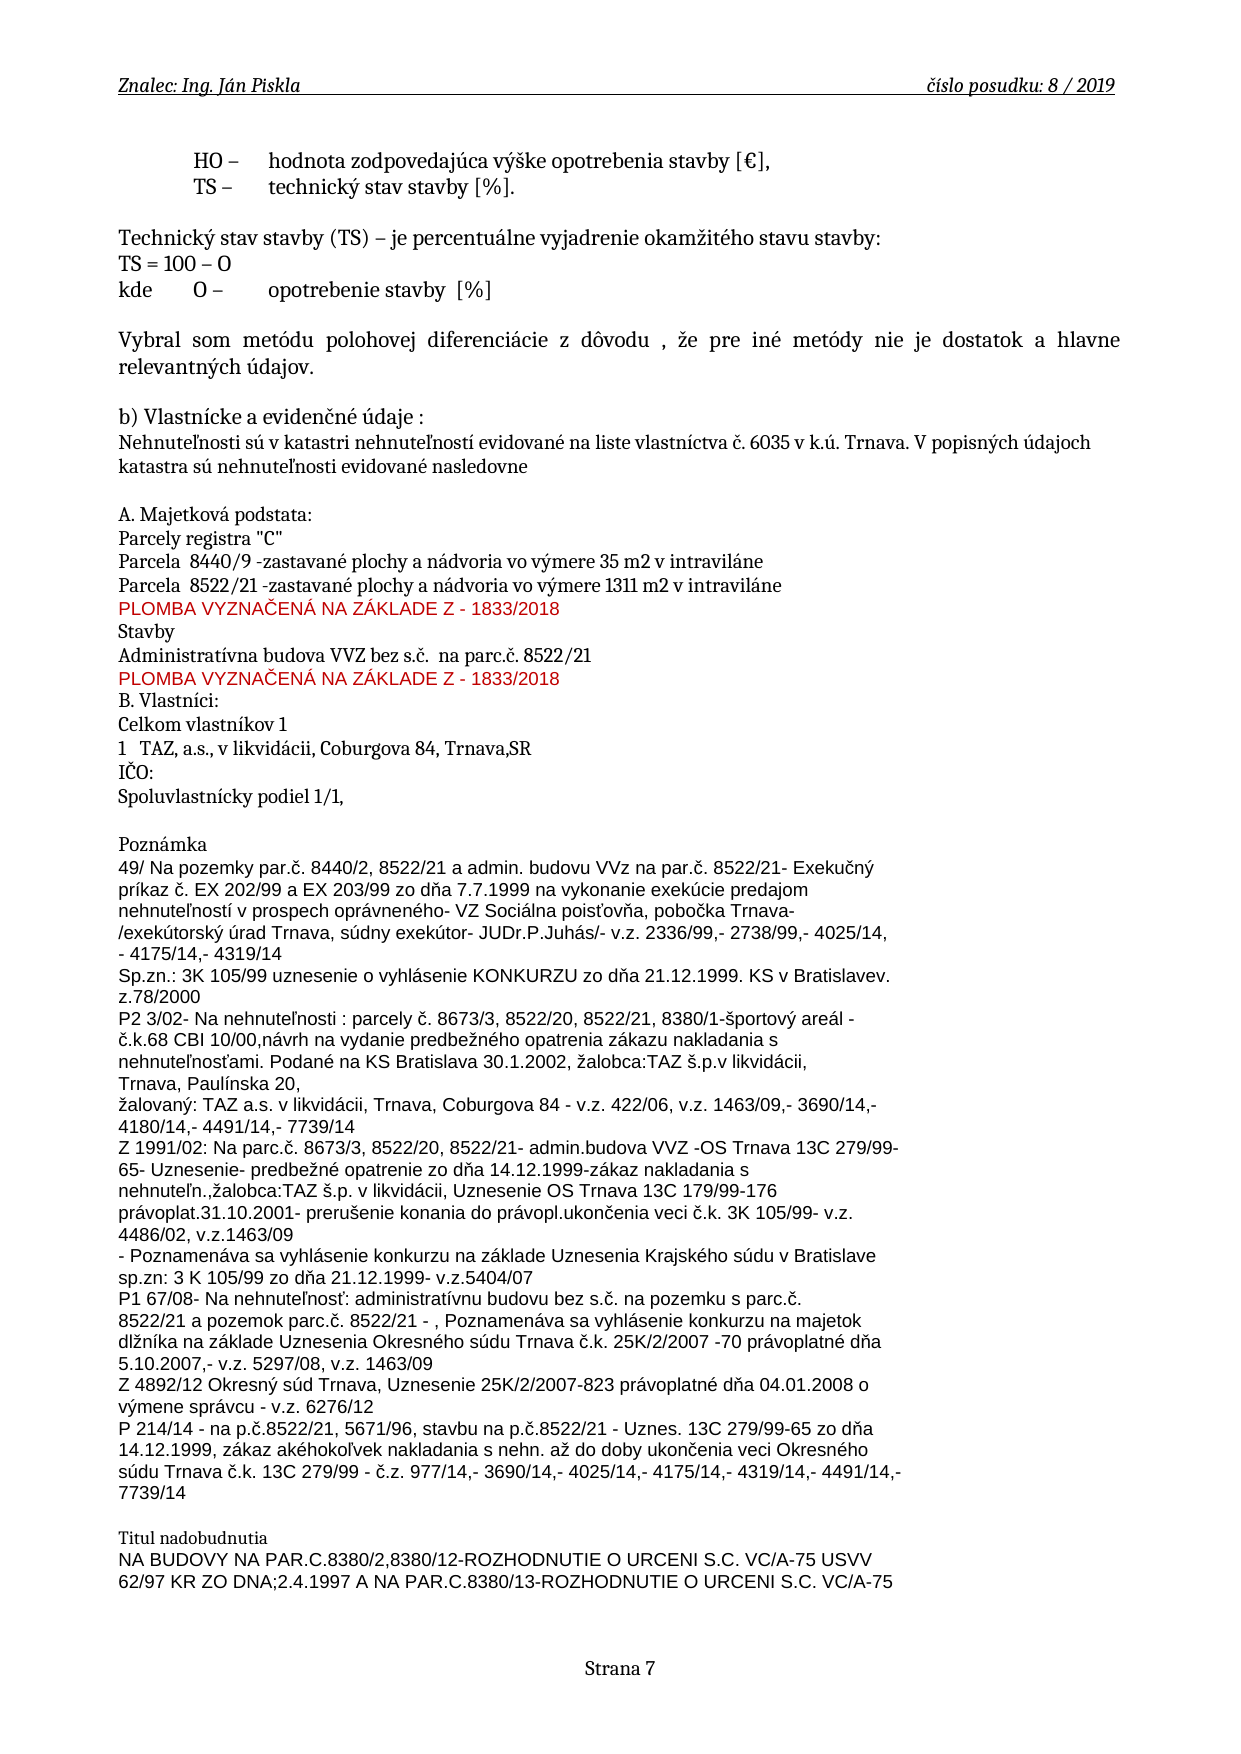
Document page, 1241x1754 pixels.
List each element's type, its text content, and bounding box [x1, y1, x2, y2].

text Parcela 8522/21 -zastavané plochy a nádvoria vo výmere 1311 m2 v intraviláne [118, 574, 1122, 598]
text kde O – opotrebenie stavby [%] [118, 277, 1122, 303]
text P 214/14 - na p.č.8522/21, 5671/96, stavbu na p.č.8522/21 - Uznes. 13C 279/99-65 zo dňa [118, 1417, 1122, 1439]
text Sp.zn.: 3K 105/99 uznesenie o vyhlásenie KONKURZU zo dňa 21.12.1999. KS v Bratislavev. [118, 964, 1122, 986]
text 7739/14 [118, 1482, 1122, 1504]
text PLOMBA VYZNAČENÁ NA ZÁKLADE Z - 1833/2018 [118, 598, 1122, 619]
text 1 TAZ, a.s., v likvidácii, Coburgova 84, Trnava,SR [118, 737, 1122, 761]
text z.78/2000 [118, 986, 1122, 1008]
text TS – technický stav stavby [%]. [193, 174, 1122, 200]
text 4180/14,- 4491/14,- 7739/14 [118, 1116, 1122, 1137]
text Vybral som metódu polohovej diferenciácie z dôvodu , že pre iné metódy nie je dostatok a hlavne relevantných údajov. [118, 327, 1122, 380]
text 49/ Na pozemky par.č. 8440/2, 8522/21 a admin. budovu VVz na par.č. 8522/21- Exekučný [118, 857, 1122, 878]
text právoplat.31.10.2001- prerušenie konania do právopl.ukončenia veci č.k. 3K 105/99- v.z. [118, 1202, 1122, 1223]
text žalovaný: TAZ a.s. v likvidácii, Trnava, Coburgova 84 - v.z. 422/06, v.z. 1463/09,- 3690/14,- [118, 1094, 1122, 1116]
text 8522/21 a pozemok parc.č. 8522/21 - , Poznamenáva sa vyhlásenie konkurzu na majetok [118, 1309, 1122, 1331]
text Technický stav stavby (TS) – je percentuálne vyjadrenie okamžitého stavu stavby: [118, 224, 1122, 251]
text NA BUDOVY NA PAR.C.8380/2,8380/12-ROZHODNUTIE O URCENI S.C. VC/A-75 USVV [118, 1549, 1122, 1571]
text nehnuteľnosťami. Podané na KS Bratislava 30.1.2002, žalobca:TAZ š.p.v likvidácii, [118, 1051, 1122, 1072]
text súdu Trnava č.k. 13C 279/99 - č.z. 977/14,- 3690/14,- 4025/14,- 4175/14,- 4319/14,- 4491/14,- [118, 1461, 1122, 1482]
text TS = 100 – O [118, 251, 1122, 277]
text nehnuteľností v prospech oprávneného- VZ Sociálna poisťovňa, pobočka Trnava- [118, 900, 1122, 921]
text príkaz č. EX 202/99 a EX 203/99 zo dňa 7.7.1999 na vykonanie exekúcie predajom [118, 878, 1122, 900]
text b) Vlastnícke a evidenčné údaje : [118, 404, 1122, 430]
text Parcely registra "C" [118, 526, 1122, 550]
text 65- Uznesenie- predbežné opatrenie zo dňa 14.12.1999-zákaz nakladania s [118, 1159, 1122, 1180]
text Celkom vlastníkov 1 [118, 713, 1122, 737]
text Z 1991/02: Na parc.č. 8673/3, 8522/20, 8522/21- admin.budova VVZ -OS Trnava 13C 279/99- [118, 1137, 1122, 1159]
text Spoluvlastnícky podiel 1/1, [118, 785, 1122, 809]
text č.k.68 CBI 10/00,návrh na vydanie predbežného opatrenia zákazu nakladania s [118, 1029, 1122, 1051]
text Trnava, Paulínska 20, [118, 1072, 1122, 1094]
text výmene správcu - v.z. 6276/12 [118, 1396, 1122, 1417]
text B. Vlastníci: [118, 689, 1122, 713]
text Z 4892/12 Okresný súd Trnava, Uznesenie 25K/2/2007-823 právoplatné dňa 04.01.2008 o [118, 1374, 1122, 1396]
text 62/97 KR ZO DNA;2.4.1997 A NA PAR.C.8380/13-ROZHODNUTIE O URCENI S.C. VC/A-75 [118, 1571, 1122, 1592]
text Titul nadobudnutia [118, 1528, 1122, 1549]
text P2 3/02- Na nehnuteľnosti : parcely č. 8673/3, 8522/20, 8522/21, 8380/1-športový areál - [118, 1008, 1122, 1029]
text - 4175/14,- 4319/14 [118, 943, 1122, 964]
text Administratívna budova VVZ bez s.č. na parc.č. 8522/21 [118, 643, 1122, 667]
text 14.12.1999, zákaz akéhokoľvek nakladania s nehn. až do doby ukončenia veci Okresného [118, 1439, 1122, 1461]
text IČO: [118, 761, 1122, 785]
text Stavby [118, 619, 1122, 643]
text dlžníka na základe Uznesenia Okresného súdu Trnava č.k. 25K/2/2007 -70 právoplatné dňa [118, 1331, 1122, 1353]
text A. Majetková podstata: [118, 502, 1122, 526]
text PLOMBA VYZNAČENÁ NA ZÁKLADE Z - 1833/2018 [118, 667, 1122, 689]
text Nehnuteľnosti sú v katastri nehnuteľností evidované na liste vlastníctva č. 6035 v k.ú. Trnava. V popisných údajoch katastra sú nehnuteľnosti evidované nasledovne [118, 430, 1122, 478]
text - Poznamenáva sa vyhlásenie konkurzu na základe Uznesenia Krajského súdu v Bratislave [118, 1245, 1122, 1266]
text /exekútorský úrad Trnava, súdny exekútor- JUDr.P.Juhás/- v.z. 2336/99,- 2738/99,- 4025/14, [118, 921, 1122, 943]
text 5.10.2007,- v.z. 5297/08, v.z. 1463/09 [118, 1353, 1122, 1374]
text 4486/02, v.z.1463/09 [118, 1223, 1122, 1245]
text HO – hodnota zodpovedajúca výške opotrebenia stavby [€], [193, 148, 1122, 174]
text nehnuteľn.,žalobca:TAZ š.p. v likvidácii, Uznesenie OS Trnava 13C 179/99-176 [118, 1180, 1122, 1202]
text P1 67/08- Na nehnuteľnosť: administratívnu budovu bez s.č. na pozemku s parc.č. [118, 1288, 1122, 1309]
text sp.zn: 3 K 105/99 zo dňa 21.12.1999- v.z.5404/07 [118, 1266, 1122, 1288]
text Parcela 8440/9 -zastavané plochy a nádvoria vo výmere 35 m2 v intraviláne [118, 550, 1122, 574]
text Poznámka [118, 833, 1122, 857]
